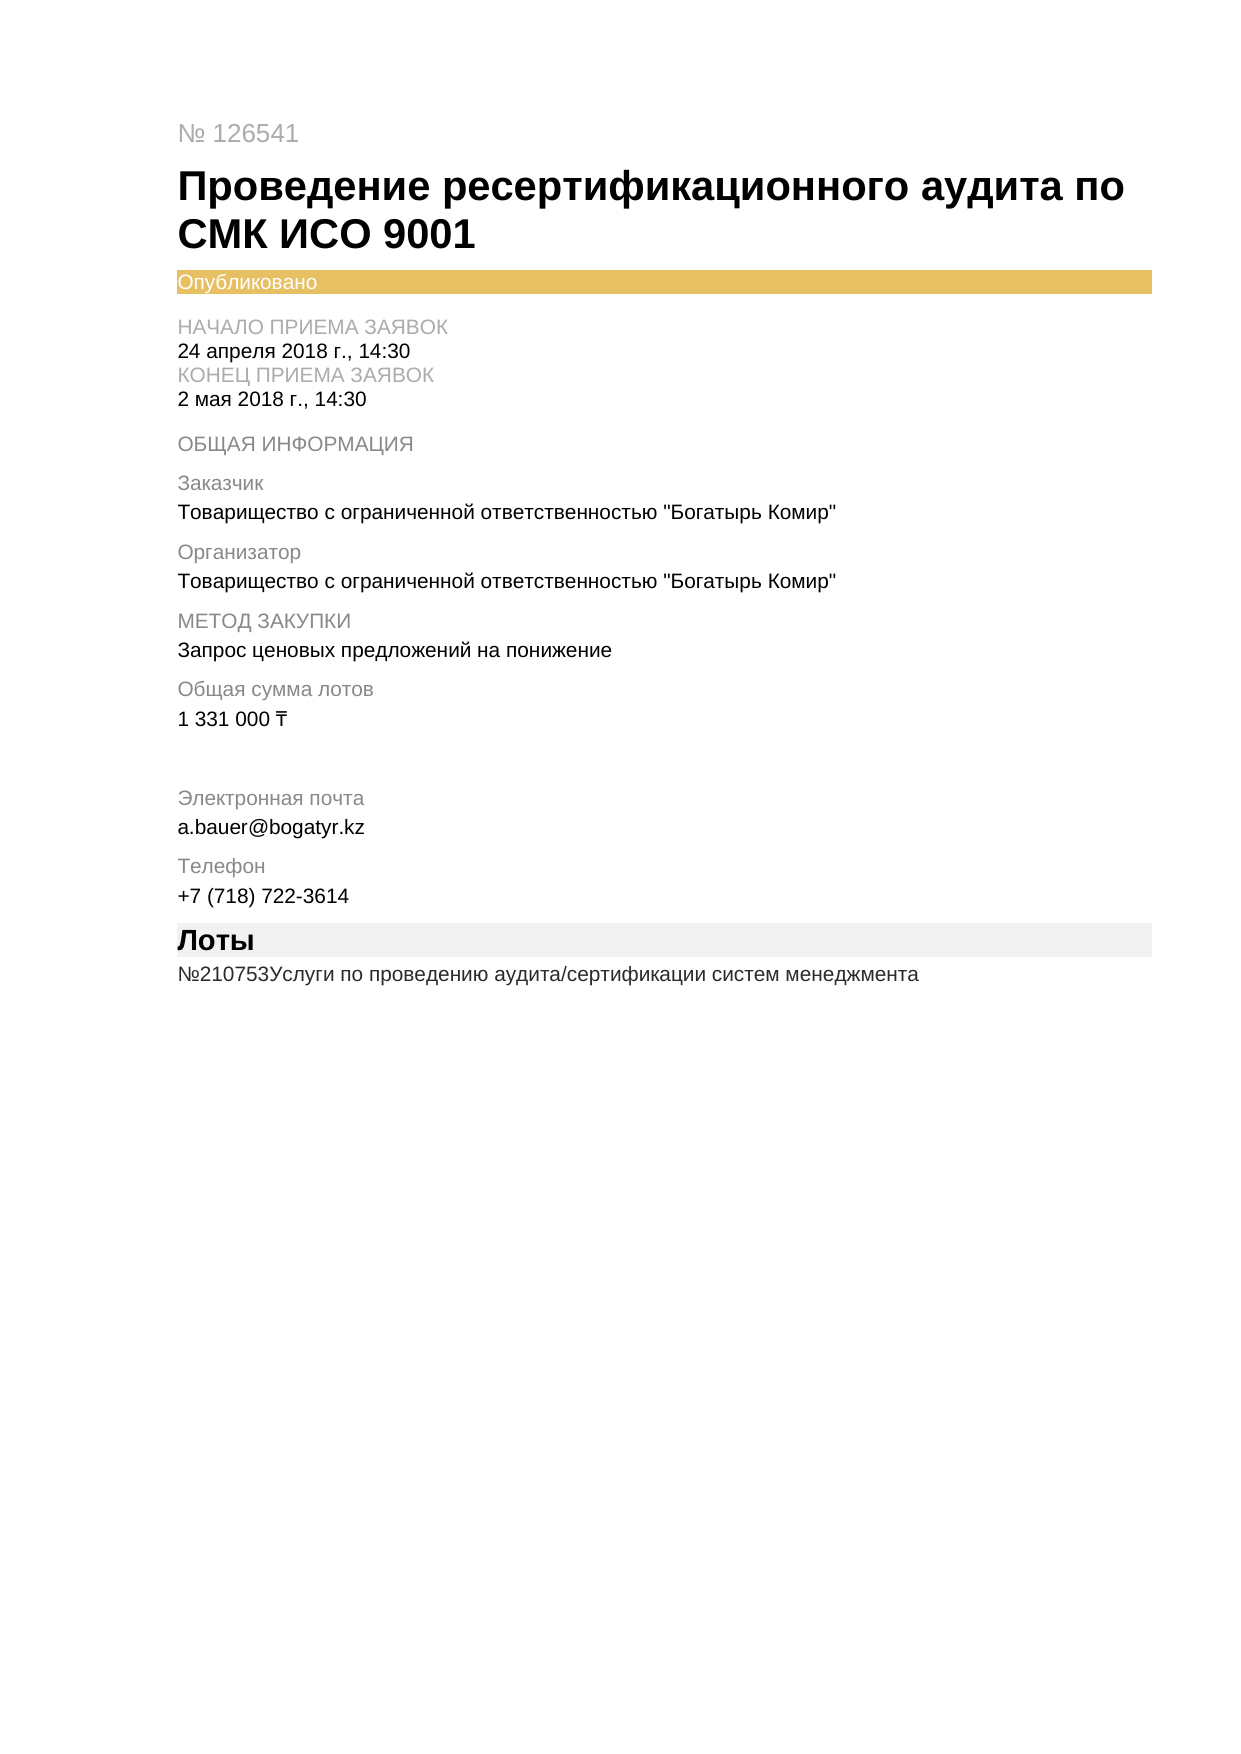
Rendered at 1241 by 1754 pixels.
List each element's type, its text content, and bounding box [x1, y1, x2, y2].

text Заказчик [177, 471, 1152, 495]
text Товарищество с ограниченной ответственностью "Богатырь Комир" [177, 569, 1152, 593]
text Опубликовано [177, 270, 1152, 294]
text +7 (718) 722-3614 [177, 883, 1152, 907]
text Электронная почта [177, 786, 1152, 809]
text Проведение ресертификационного аудита по СМК ИСО 9001 [177, 161, 1152, 257]
text Лоты [177, 923, 1152, 957]
text ОБЩАЯ ИНФОРМАЦИЯ [177, 431, 1152, 455]
text Общая сумма лотов [177, 677, 1152, 701]
text 1 331 000 ₸ [177, 706, 1152, 730]
text 2 мая 2018 г., 14:30 [177, 387, 1152, 411]
text КОНЕЦ ПРИЕМА ЗАЯВОК [177, 363, 1152, 387]
text Запрос ценовых предложений на понижение [177, 638, 1152, 662]
text a.bauer@bogatyr.kz [177, 815, 1152, 839]
text 24 апреля 2018 г., 14:30 [177, 339, 1152, 363]
text Товарищество с ограниченной ответственностью "Богатырь Комир" [177, 500, 1152, 524]
text Телефон [177, 854, 1152, 878]
text НАЧАЛО ПРИЕМА ЗАЯВОК [177, 315, 1152, 339]
text Организатор [177, 540, 1152, 564]
text № 126541 [177, 118, 1152, 148]
text МЕТОД ЗАКУПКИ [177, 608, 1152, 632]
text №210753Услуги по проведению аудита/сертификации систем менеджмента [177, 962, 1152, 986]
